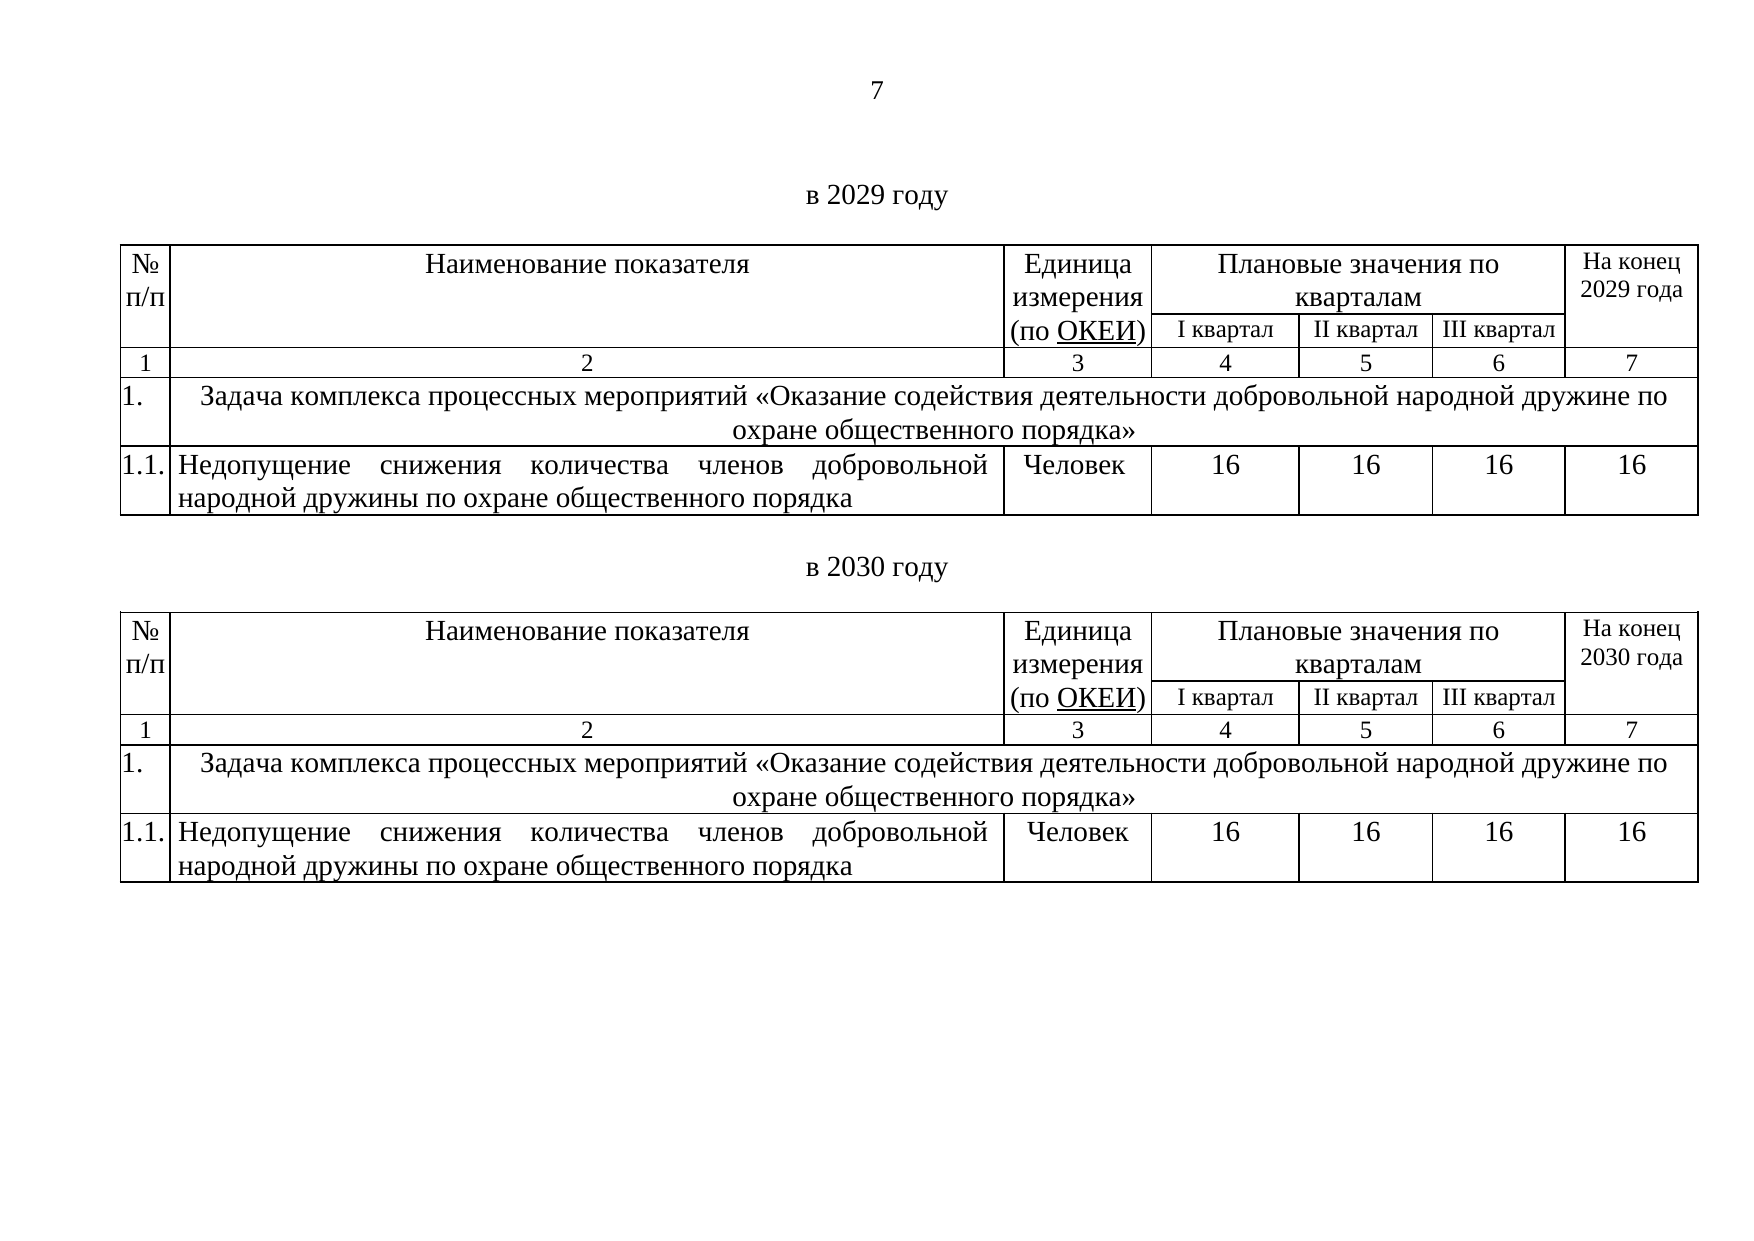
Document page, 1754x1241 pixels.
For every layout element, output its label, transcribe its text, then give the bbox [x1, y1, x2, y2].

table_header На конец 2030 года [1566, 613, 1697, 714]
table_header Единица измерения (по ОКЕИ) [1005, 246, 1151, 346]
table_cell 2 [171, 715, 1003, 744]
table_cell 16 [1152, 814, 1298, 881]
table_header № п/п [121, 246, 169, 346]
table_cell 4 [1152, 715, 1298, 744]
table_cell 1. [121, 378, 169, 445]
table_cell 1. [121, 746, 169, 813]
table_header Наименование показателя [171, 246, 1003, 346]
table_cell I квартал [1152, 682, 1298, 714]
table_cell 1.1. [121, 447, 169, 514]
table_header Плановые значения по кварталам [1152, 613, 1564, 680]
table_cell 16 [1433, 447, 1564, 514]
table_header № п/п [121, 613, 169, 714]
text в 2029 году [118, 177, 1636, 211]
table_cell Недопущение снижения количества членов добровольной народной дружины по охране общественного порядка [171, 814, 1003, 881]
table_cell 16 [1433, 814, 1564, 881]
table_cell 2 [171, 348, 1003, 377]
table_cell 7 [1566, 348, 1697, 377]
table_cell Задача комплекса процессных мероприятий «Оказание содействия деятельности добровольной народной дружине по охране общественного порядка» [171, 378, 1697, 445]
table_cell III квартал [1433, 315, 1564, 346]
table_header На конец 2029 года [1566, 246, 1697, 346]
table_cell Человек [1005, 447, 1151, 514]
table_cell 5 [1300, 715, 1432, 744]
table_cell II квартал [1300, 315, 1432, 346]
table_cell 16 [1566, 814, 1697, 881]
table_cell 1 [121, 715, 169, 744]
table_cell 3 [1005, 715, 1151, 744]
table_cell Человек [1005, 814, 1151, 881]
table_cell 1.1. [121, 814, 169, 881]
table_cell 16 [1300, 447, 1432, 514]
table_cell Недопущение снижения количества членов добровольной народной дружины по охране общественного порядка [171, 447, 1003, 514]
text в 2030 году [118, 549, 1636, 583]
table_cell 3 [1005, 348, 1151, 377]
table_header Плановые значения по кварталам [1152, 246, 1564, 313]
table_cell 1 [121, 348, 169, 377]
table_cell I квартал [1152, 315, 1298, 346]
table_cell 5 [1300, 348, 1432, 377]
table_cell 16 [1566, 447, 1697, 514]
table_cell 16 [1152, 447, 1298, 514]
table_cell III квартал [1433, 682, 1564, 714]
table_header Единица измерения (по ОКЕИ) [1005, 613, 1151, 714]
table_cell 16 [1300, 814, 1432, 881]
table_cell Задача комплекса процессных мероприятий «Оказание содействия деятельности добровольной народной дружине по охране общественного порядка» [171, 746, 1697, 813]
table_cell 4 [1152, 348, 1298, 377]
table_cell 6 [1433, 715, 1564, 744]
table_cell II квартал [1300, 682, 1432, 714]
table_header Наименование показателя [171, 613, 1003, 714]
table_cell 6 [1433, 348, 1564, 377]
table_cell 7 [1566, 715, 1697, 744]
